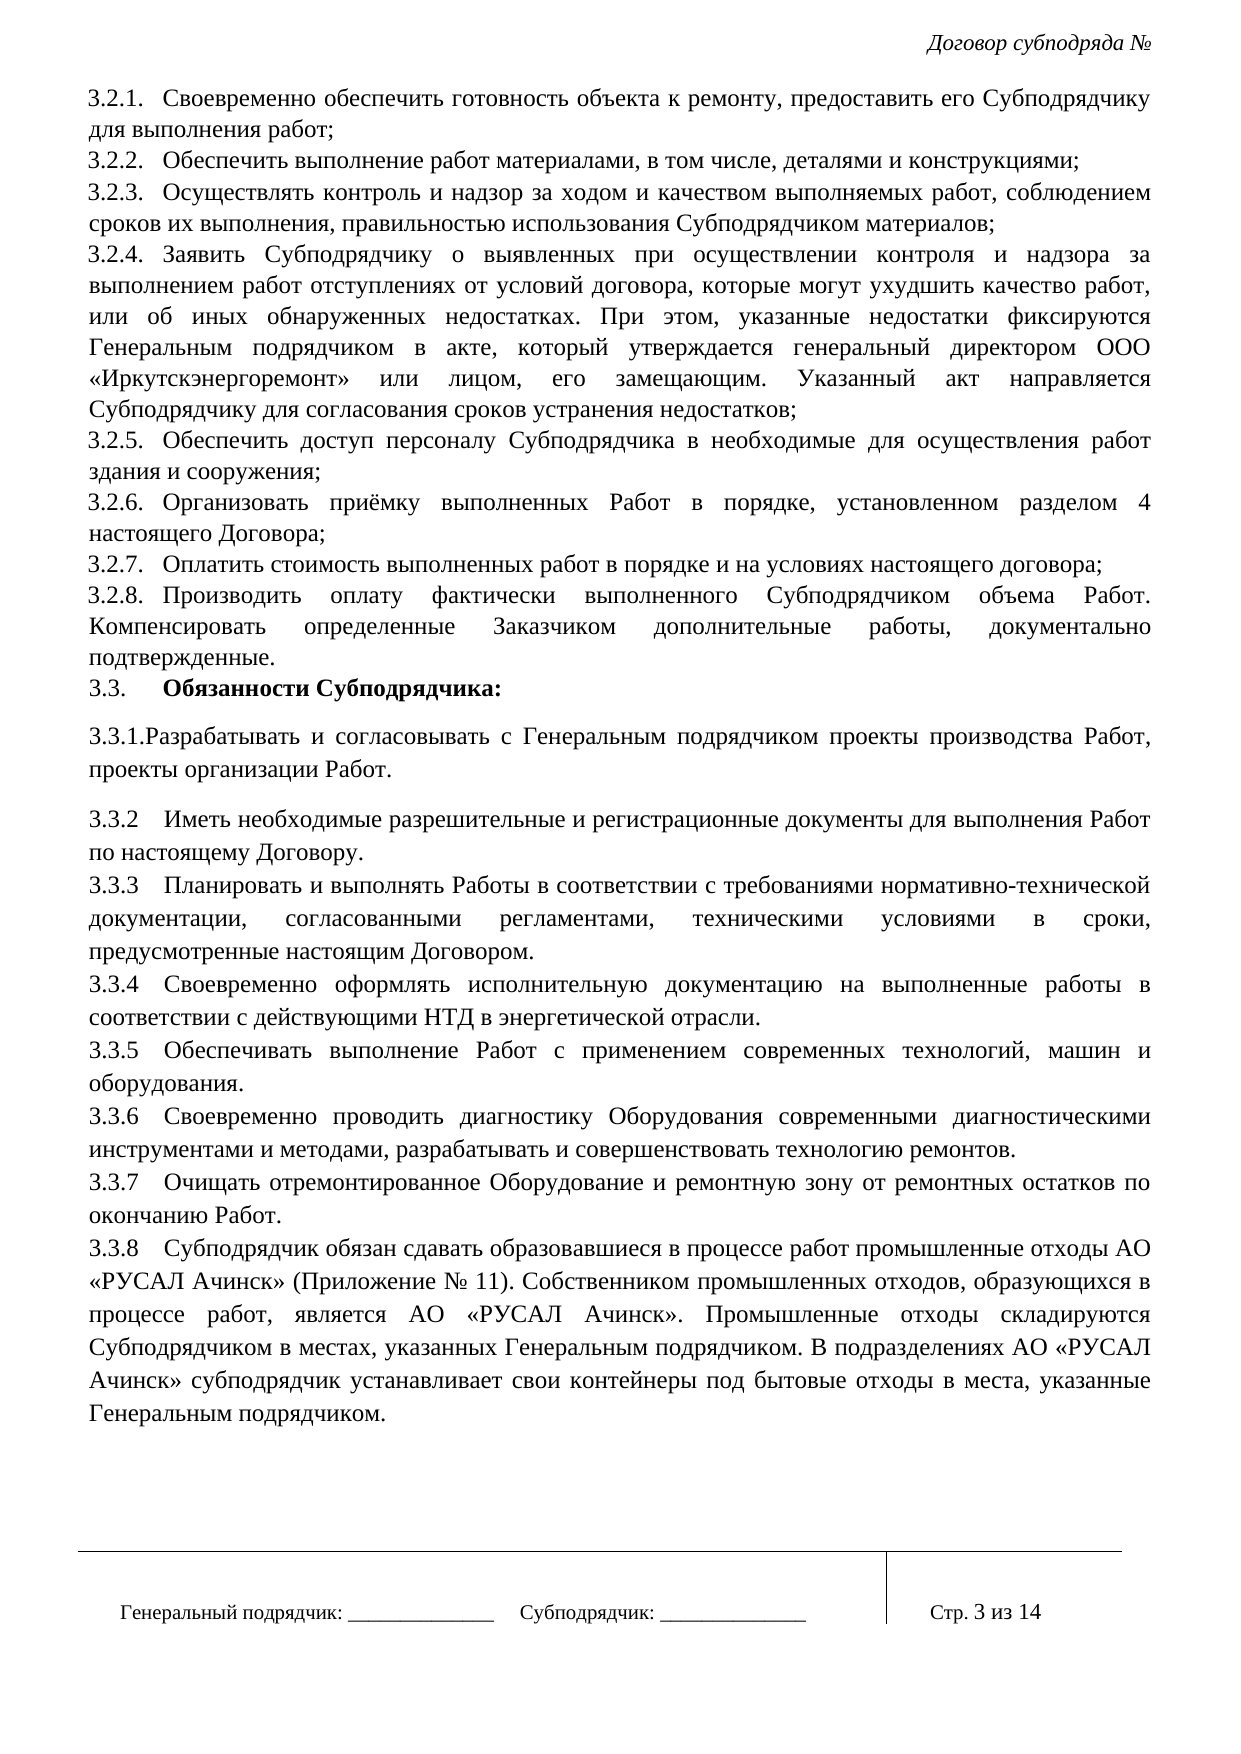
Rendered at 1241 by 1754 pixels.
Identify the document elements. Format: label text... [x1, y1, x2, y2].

text 3.3.1.Разрабатывать и согласовывать с Генеральным подрядчиком проекты производства Работ, проекты организации Работ. [89, 721, 1152, 783]
list Своевременно обеспечить готовность объекта к ремонту, предоставить его Субподрядчику для выполнения работ; [87, 83, 1152, 143]
list Обеспечить выполнение работ материалами, в том числе, деталями и конструкциями; [87, 146, 1152, 174]
list Заявить Субподрядчику о выявленных при осуществлении контроля и надзора за выполнением работ отступлениях от условий договора, которые могут ухудшить качество работ, или об иных обнаруженных недостатках. При этом, указанные недостатки фиксируются Генеральным подрядчиком в акте, который утверждается генеральный директором ООО «Иркутскэнергоремонт» или лицом, его замещающим. Указанный акт направляется Субподрядчику для согласования сроков устранения недостатков; [87, 239, 1152, 423]
list Производить оплату фактически выполненного Субподрядчиком объема Работ. Компенсировать определенные Заказчиком дополнительные работы, документально подтвержденные. [87, 580, 1152, 671]
list Обеспечить доступ персоналу Субподрядчика в необходимые для осуществления работ здания и сооружения; [87, 425, 1152, 485]
list Субподрядчик обязан сдавать образовавшиеся в процессе работ промышленные отходы АО «РУСАЛ Ачинск» (Приложение № 11). Собственником промышленных отходов, образующихся в процессе работ, является АО «РУСАЛ Ачинск». Промышленные отходы складируются Субподрядчиком в местах, указанных Генеральным подрядчиком. В подразделениях АО «РУСАЛ Ачинск» субподрядчик устанавливает свои контейнеры под бытовые отходы в места, указанные Генеральным подрядчиком. [89, 1233, 1152, 1427]
list Иметь необходимые разрешительные и регистрационные документы для выполнения Работ по настоящему Договору. [89, 804, 1152, 865]
list Осуществлять контроль и надзор за ходом и качеством выполняемых работ, соблюдением сроков их выполнения, правильностью использования Субподрядчиком материалов; [87, 177, 1152, 236]
list Планировать и выполнять Работы в соответствии с требованиями нормативно-технической документации, согласованными регламентами, техническими условиями в сроки, предусмотренные настоящим Договором. [89, 870, 1152, 964]
list Своевременно оформлять исполнительную документацию на выполненные работы в соответствии с действующими НТД в энергетической отрасли. [89, 969, 1152, 1031]
list Очищать отремонтированное Оборудование и ремонтную зону от ремонтных остатков по окончанию Работ. [89, 1167, 1152, 1229]
list Обеспечивать выполнение Работ с применением современных технологий, машин и оборудования. [89, 1035, 1152, 1097]
list Организовать приёмку выполненных Работ в порядке, установленном разделом 4 настоящего Договора; [87, 487, 1152, 547]
list Оплатить стоимость выполненных работ в порядке и на условиях настоящего договора; [87, 549, 1152, 578]
list Обязанности Субподрядчика: [89, 673, 1152, 702]
list Своевременно проводить диагностику Оборудования современными диагностическими инструментами и методами, разрабатывать и совершенствовать технологию ремонтов. [89, 1101, 1152, 1163]
